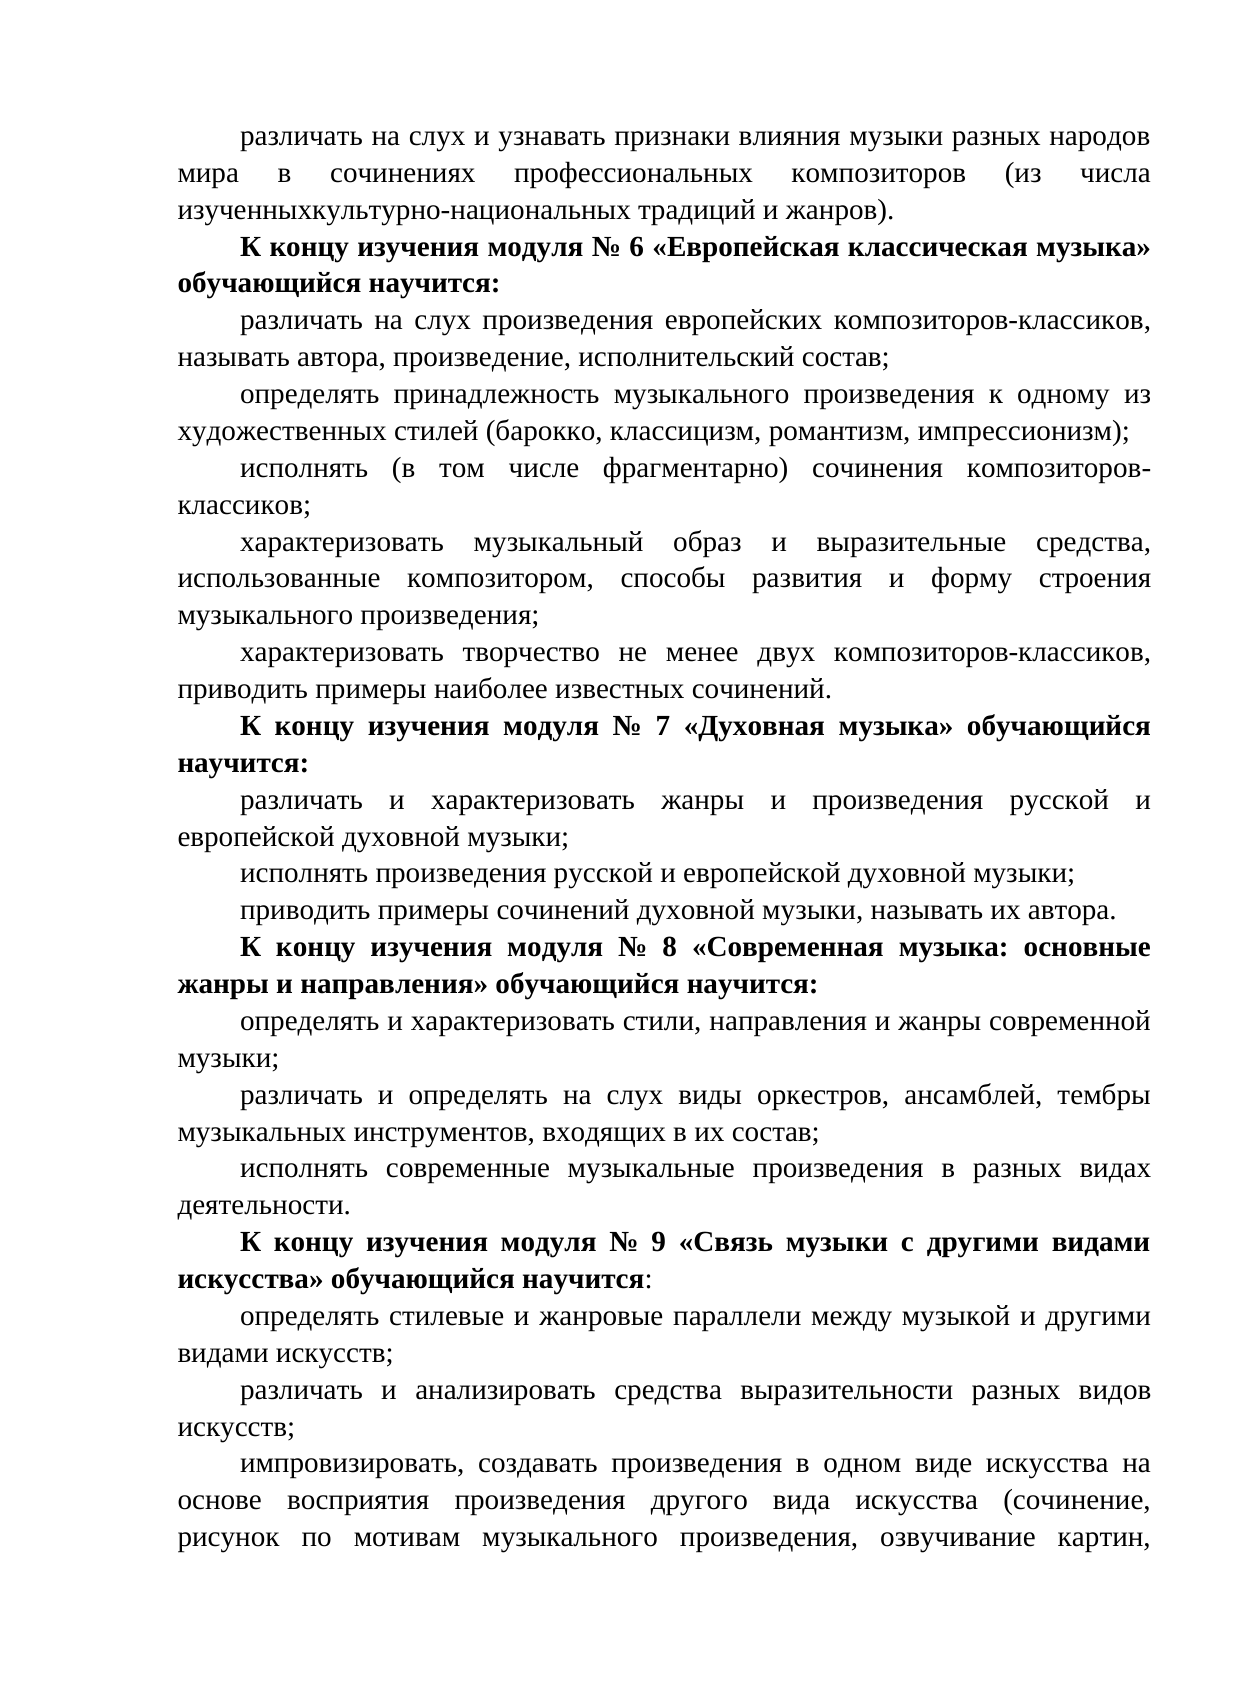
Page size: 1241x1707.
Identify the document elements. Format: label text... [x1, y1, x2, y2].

text К концу изучения модуля № 8 «Современная музыка: основные жанры и направления» обучающийся научится: [177, 929, 1152, 1000]
text различать и характеризовать жанры и произведения русской и европейской духовной музыки; [177, 782, 1152, 852]
text К концу изучения модуля № 6 «Европейская классическая музыка» обучающийся научится: [177, 229, 1152, 299]
text различать и анализировать средства выразительности разных видов искусств; [177, 1372, 1152, 1442]
text исполнять произведения русской и европейской духовной музыки; [177, 856, 1152, 889]
text определять принадлежность музыкального произведения к одному из художественных стилей (барокко, классицизм, романтизм, импрессионизм); [177, 376, 1152, 447]
text определять и характеризовать стили, направления и жанры современной музыки; [177, 1003, 1152, 1073]
text характеризовать музыкальный образ и выразительные средства, использованные композитором, способы развития и форму строения музыкального произведения; [177, 524, 1152, 631]
text различать на слух произведения европейских композиторов-классиков, называть автора, произведение, исполнительский состав; [177, 302, 1152, 373]
text приводить примеры сочинений духовной музыки, называть их автора. [177, 892, 1152, 926]
text К концу изучения модуля № 7 «Духовная музыка» обучающийся научится: [177, 708, 1152, 778]
text определять стилевые и жанровые параллели между музыкой и другими видами искусств; [177, 1298, 1152, 1368]
text исполнять (в том числе фрагментарно) сочинения композиторов-классиков; [177, 450, 1152, 520]
text различать на слух и узнавать признаки влияния музыки разных народов мира в сочинениях профессиональных композиторов (из числа изученныхкультурно-национальных традиций и жанров). [177, 118, 1152, 225]
text К концу изучения модуля № 9 «Связь музыки с другими видами искусства» обучающийся научится: [177, 1224, 1152, 1295]
text различать и определять на слух виды оркестров, ансамблей, тембры музыкальных инструментов, входящих в их состав; [177, 1077, 1152, 1147]
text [177, 1446, 1152, 1553]
text исполнять современные музыкальные произведения в разных видах деятельности. [177, 1151, 1152, 1221]
text характеризовать творчество не менее двух композиторов-классиков, приводить примеры наиболее известных сочинений. [177, 634, 1152, 705]
